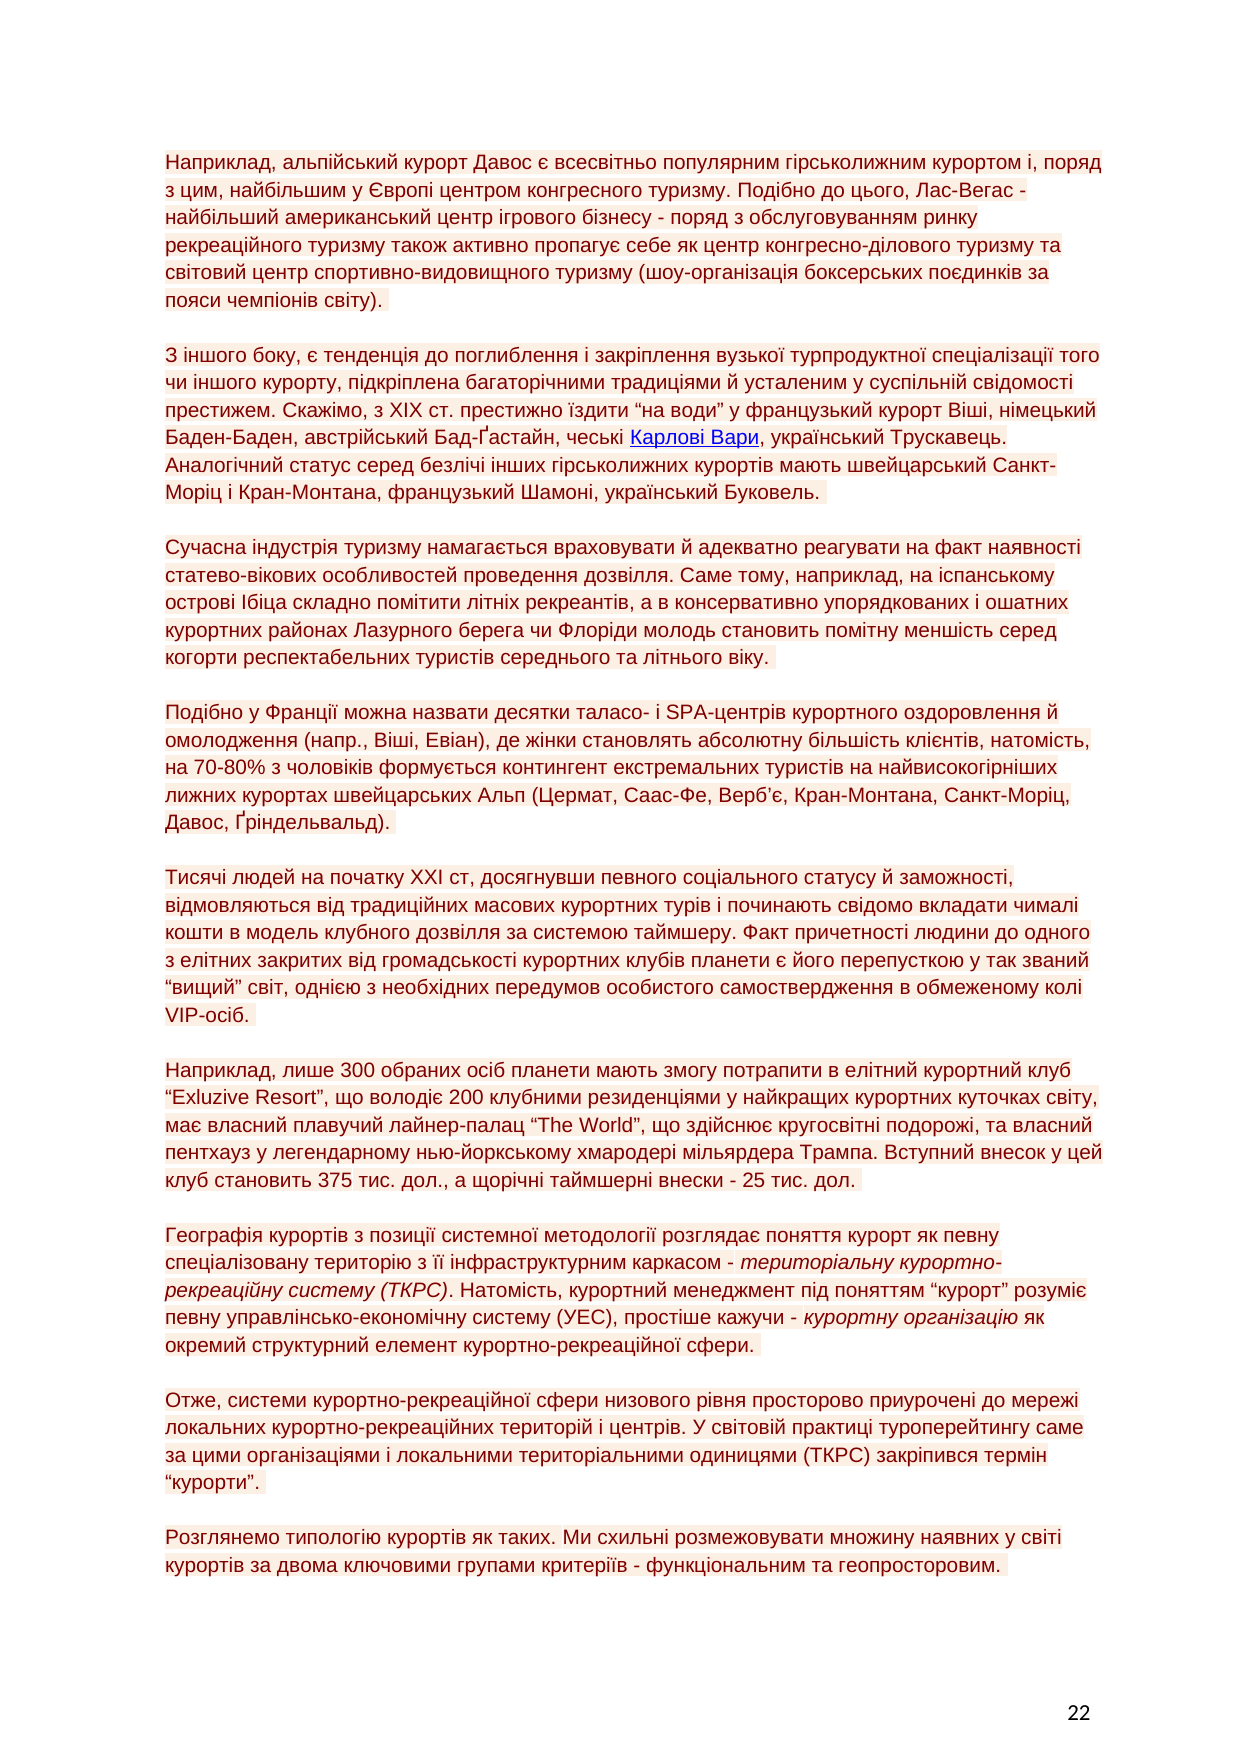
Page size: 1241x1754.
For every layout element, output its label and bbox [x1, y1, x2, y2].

text [150, 150, 1090, 1604]
